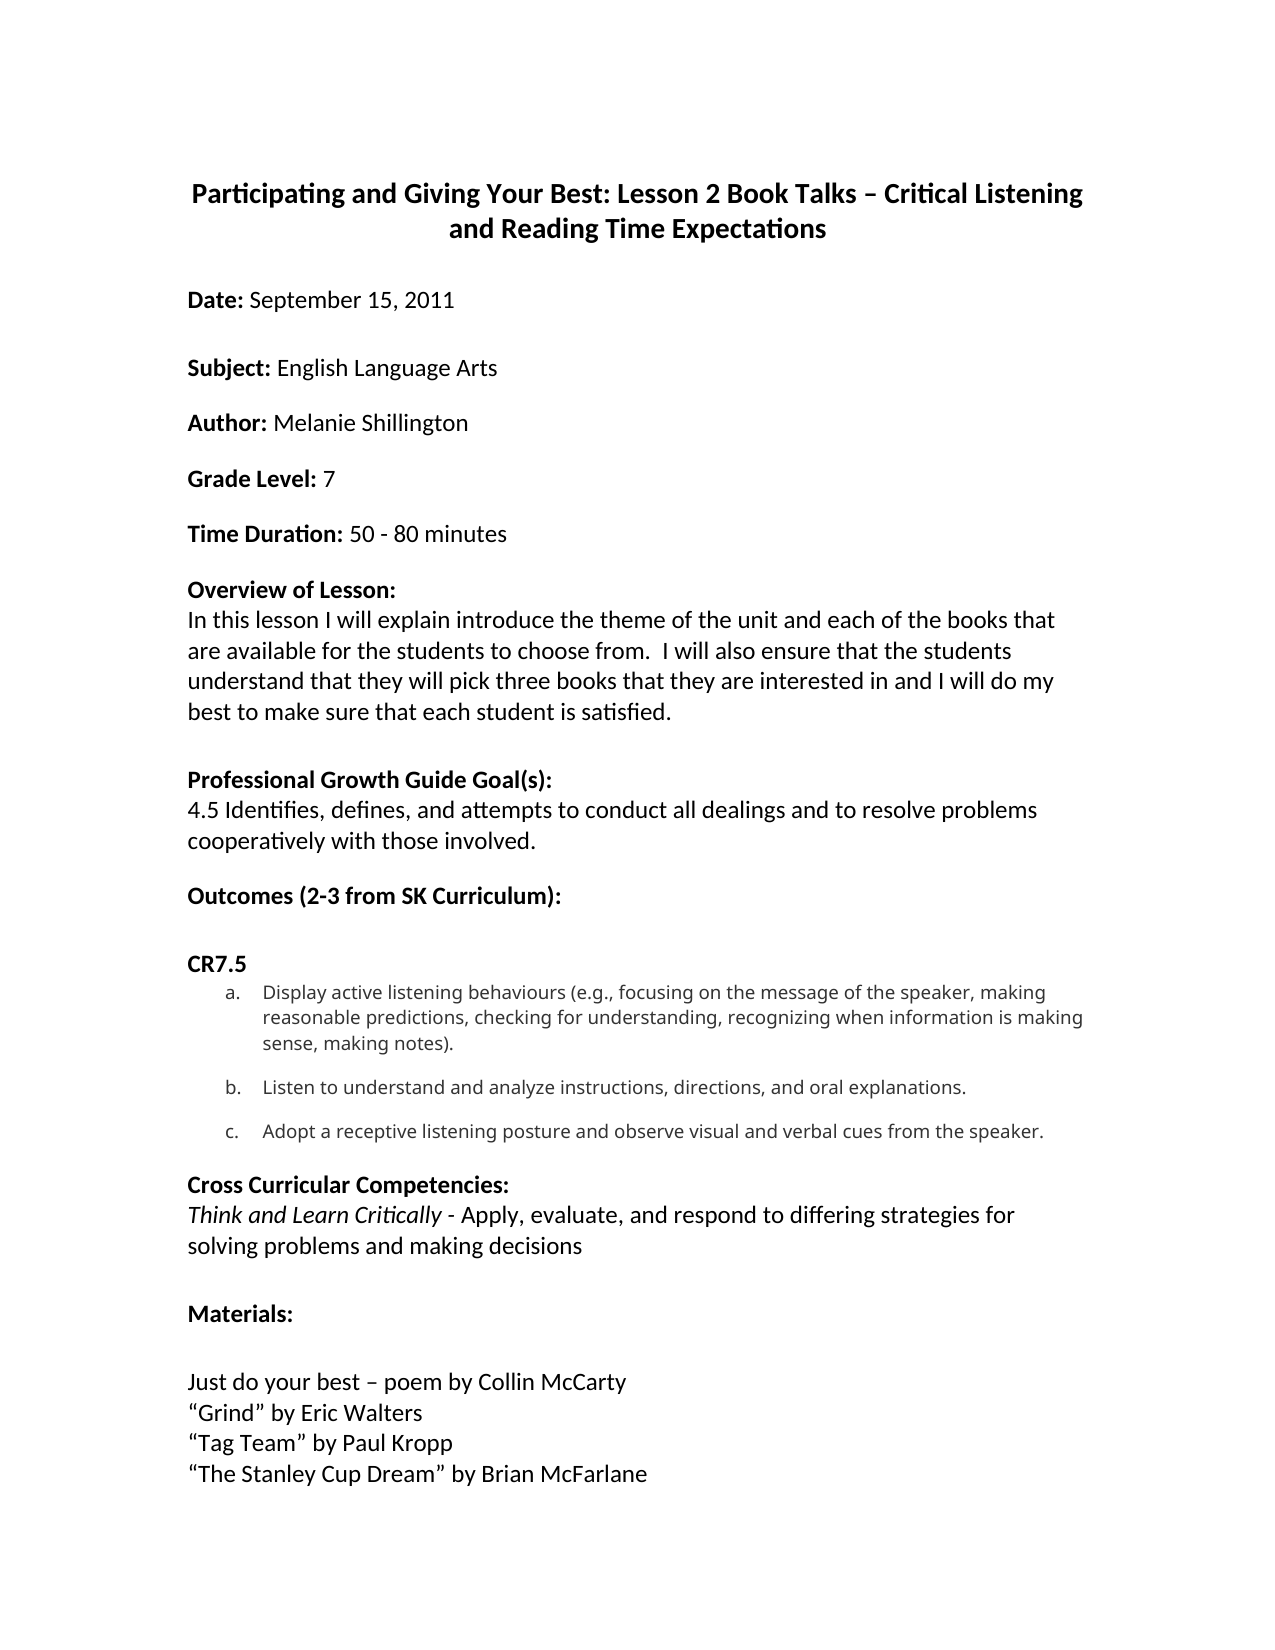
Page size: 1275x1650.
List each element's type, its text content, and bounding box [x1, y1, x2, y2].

subtitle Date: September 15, 2011 [187, 284, 1087, 314]
list Adopt a receptive listening posture and observe visual and verbal cues from the speaker. [225, 1119, 1087, 1144]
subtitle Outcomes (2-3 from SK Curriculum): [187, 881, 1087, 911]
subtitle Grade Level: 7 [187, 463, 1087, 493]
subtitle Subject: English Language Arts [187, 352, 1087, 382]
list Display active listening behaviours (e.g., focusing on the message of the speaker, making reasonable predictions, checking for understanding, recognizing when information is making sense, making notes). [225, 979, 1087, 1056]
subtitle Cross Curricular Competencies: Think and Learn Critically - Apply, evaluate, and respond to differing strategies for solving problems and making decisions [187, 1169, 1087, 1261]
text Professional Growth Guide Goal(s): [187, 764, 1087, 794]
subtitle Participating and Giving Your Best: Lesson 2 Book Talks – Critical Listening and Reading Time Expectations [187, 175, 1087, 246]
subtitle Author: Melanie Shillington [187, 407, 1087, 438]
subtitle Time Duration: 50 - 80 minutes [187, 518, 1087, 549]
list Listen to understand and analyze instructions, directions, and oral explanations. [225, 1074, 1087, 1100]
subtitle Overview of Lesson: In this lesson I will explain introduce the theme of the unit and each of the books that are available for the students to choose from. I will also ensure that the students understand that they will pick three books that they are interested in and I will do my best to make sure that each student is satisfied. [187, 574, 1087, 726]
subtitle Materials: [187, 1298, 1087, 1329]
text CR7.5 [187, 948, 1087, 979]
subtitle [187, 1366, 1087, 1488]
text 4.5 Identifies, defines, and attempts to conduct all dealings and to resolve problems cooperatively with those involved. [187, 794, 1087, 856]
